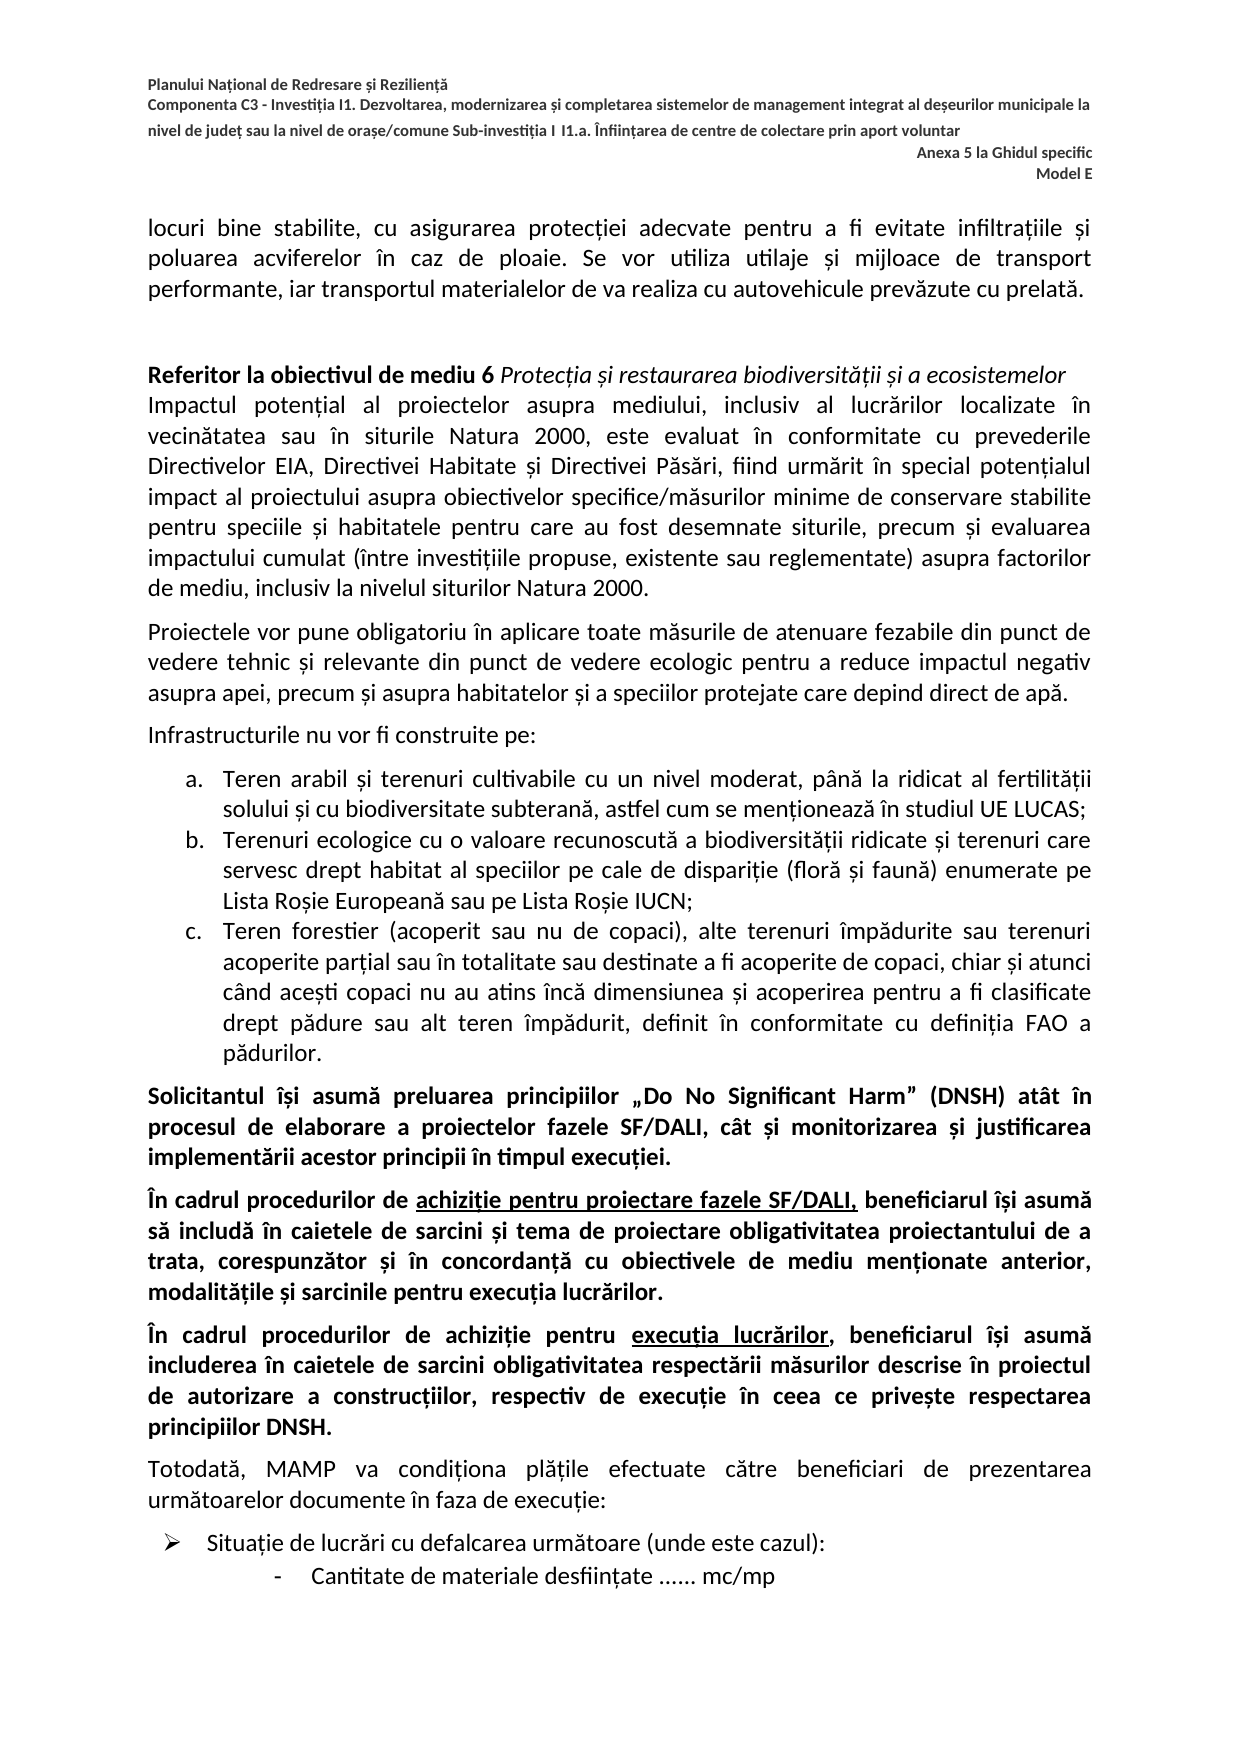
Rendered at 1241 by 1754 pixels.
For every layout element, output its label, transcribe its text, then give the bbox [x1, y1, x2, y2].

text Referitor la obiectivul de mediu 6 Protecția și restaurarea biodiversității și a ecosistemelor [148, 359, 1093, 389]
list Situație de lucrări cu defalcarea următoare (unde este cazul): [162, 1527, 1093, 1558]
text Solicitantul își asumă preluarea principiilor „Do No Significant Harm” (DNSH) atât în procesul de elaborare a proiectelor fazele SF/DALI, cât și monitorizarea și justificarea implementării acestor principii în timpul execuției. [148, 1080, 1093, 1172]
text Infrastructurile nu vor fi construite pe: [148, 720, 1093, 750]
text Impactul potențial al proiectelor asupra mediului, inclusiv al lucrărilor localizate în vecinătatea sau în siturile Natura 2000, este evaluat în conformitate cu prevederile Directivelor EIA, Directivei Habitate și Directivei Păsări, fiind urmărit în special potențialul impact al proiectului asupra obiectivelor specifice/măsurilor minime de conservare stabilite pentru speciile și habitatele pentru care au fost desemnate siturile, precum și evaluarea impactului cumulat (între investițiile propuse, existente sau reglementate) asupra factorilor de mediu, inclusiv la nivelul siturilor Natura 2000. [148, 389, 1093, 603]
text În cadrul procedurilor de achiziție pentru execuția lucrărilor, beneficiarul își asumă includerea în caietele de sarcini obligativitatea respectării măsurilor descrise în proiectul de autorizare a construcțiilor, respectiv de execuție în ceea ce privește respectarea principiilor DNSH. [148, 1319, 1093, 1441]
text Proiectele vor pune obligatoriu în aplicare toate măsurile de atenuare fezabile din punct de vedere tehnic și relevante din punct de vedere ecologic pentru a reduce impactul negativ asupra apei, precum și asupra habitatelor și a speciilor protejate care depind direct de apă. [148, 616, 1093, 707]
text În cadrul procedurilor de achiziție pentru proiectare fazele SF/DALI, beneficiarul își asumă să includă în caietele de sarcini și tema de proiectare obligativitatea proiectantului de a trata, corespunzător și în concordanță cu obiectivele de mediu menționate anterior, modalitățile și sarcinile pentru execuția lucrărilor. [148, 1184, 1093, 1307]
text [148, 212, 1093, 303]
list Teren arabil și terenuri cultivabile cu un nivel moderat, până la ridicat al fertilității solului și cu biodiversitate subterană, astfel cum se menționează în studiul UE LUCAS; [185, 763, 1093, 824]
list Terenuri ecologice cu o valoare recunoscută a biodiversității ridicate și terenuri care servesc drept habitat al speciilor pe cale de dispariție (floră și faună) enumerate pe Lista Roșie Europeană sau pe Lista Roșie IUCN; [185, 824, 1093, 915]
list Cantitate de materiale desființate ...... mc/mp [274, 1558, 1093, 1592]
list Teren forestier (acoperit sau nu de copaci), alte terenuri împădurite sau terenuri acoperite parțial sau în totalitate sau destinate a fi acoperite de copaci, chiar și atunci când acești copaci nu au atins încă dimensiunea și acoperirea pentru a fi clasificate drept pădure sau alt teren împădurit, definit în conformitate cu definiția FAO a pădurilor. [185, 915, 1093, 1068]
text Totodată, MAMP va condiționa plățile efectuate către beneficiari de prezentarea următoarelor documente în faza de execuție: [148, 1454, 1093, 1515]
